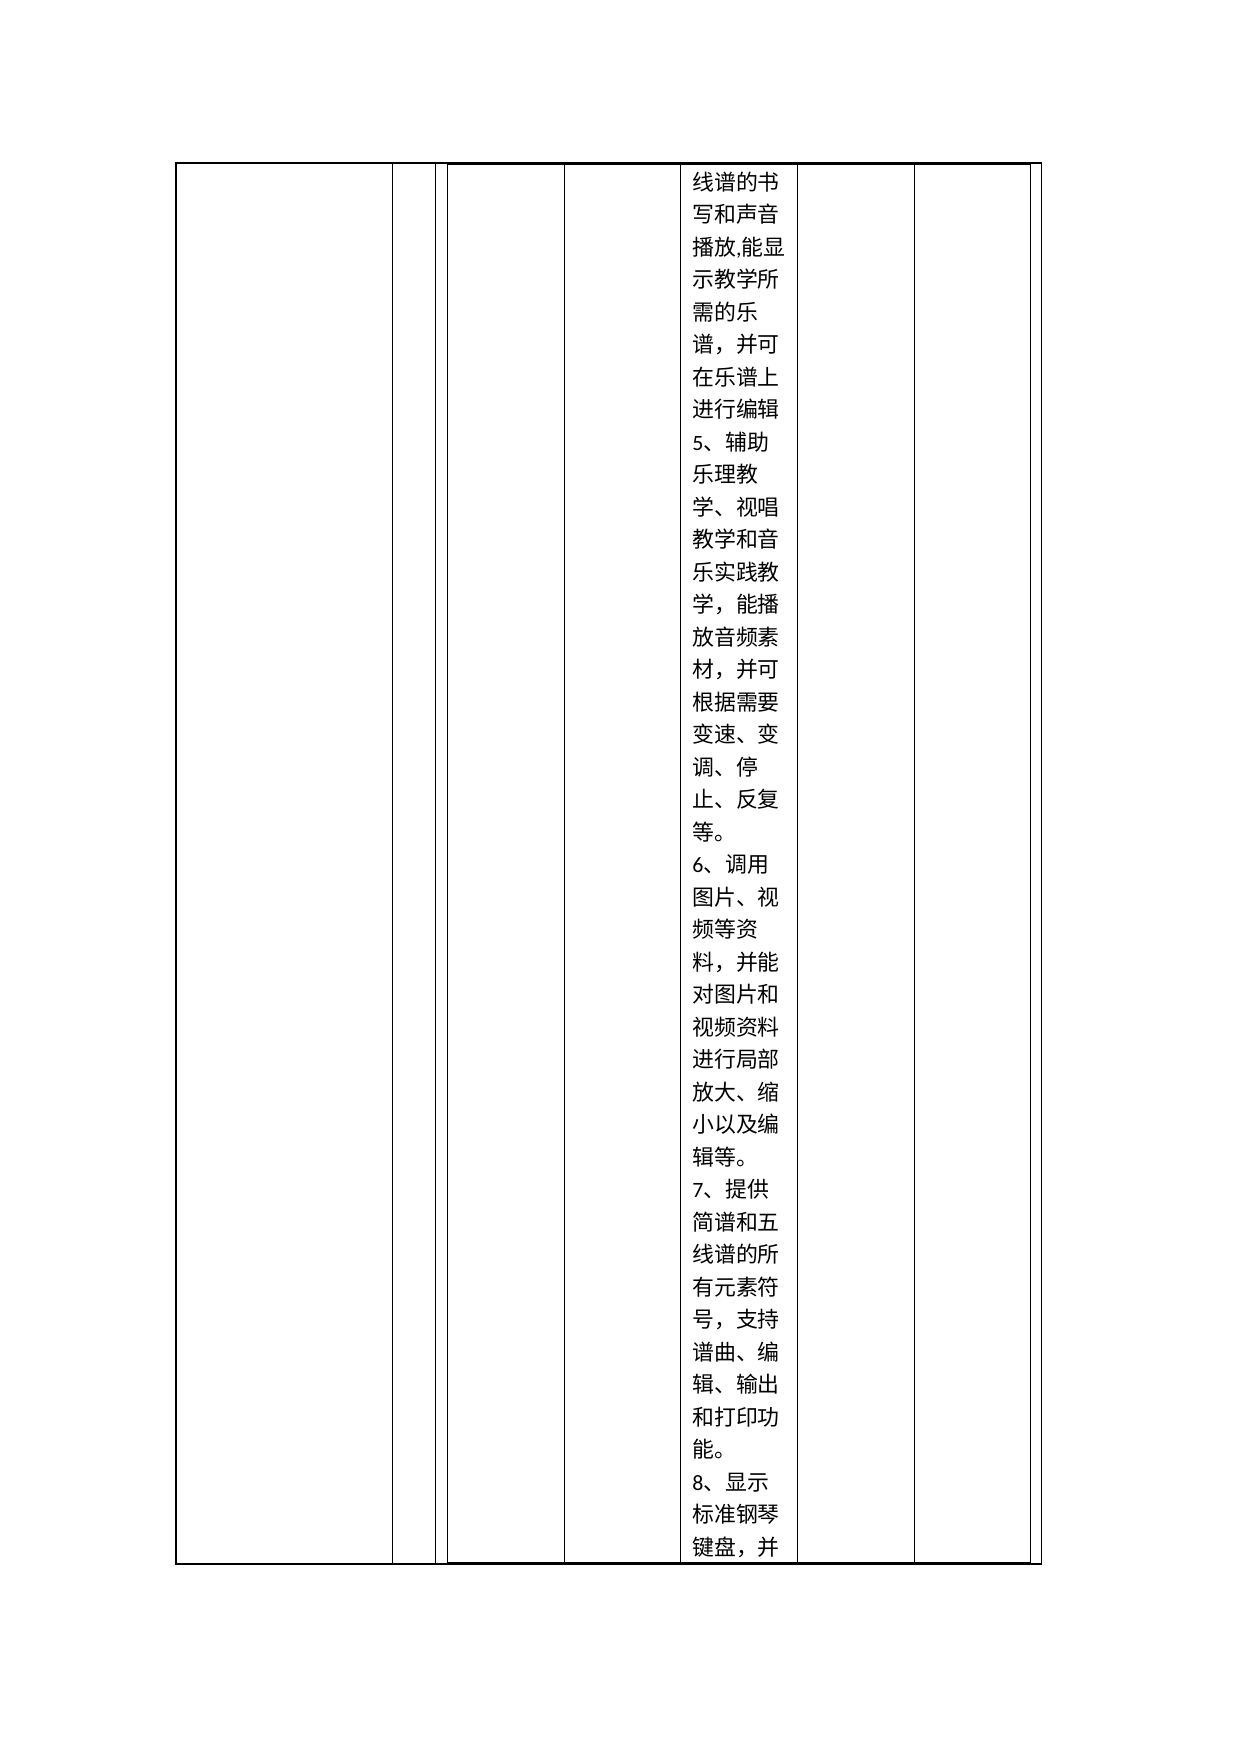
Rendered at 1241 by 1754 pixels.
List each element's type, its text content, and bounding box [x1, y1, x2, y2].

table_cell 1 [393, 164, 435, 1563]
table_cell [177, 164, 392, 1563]
